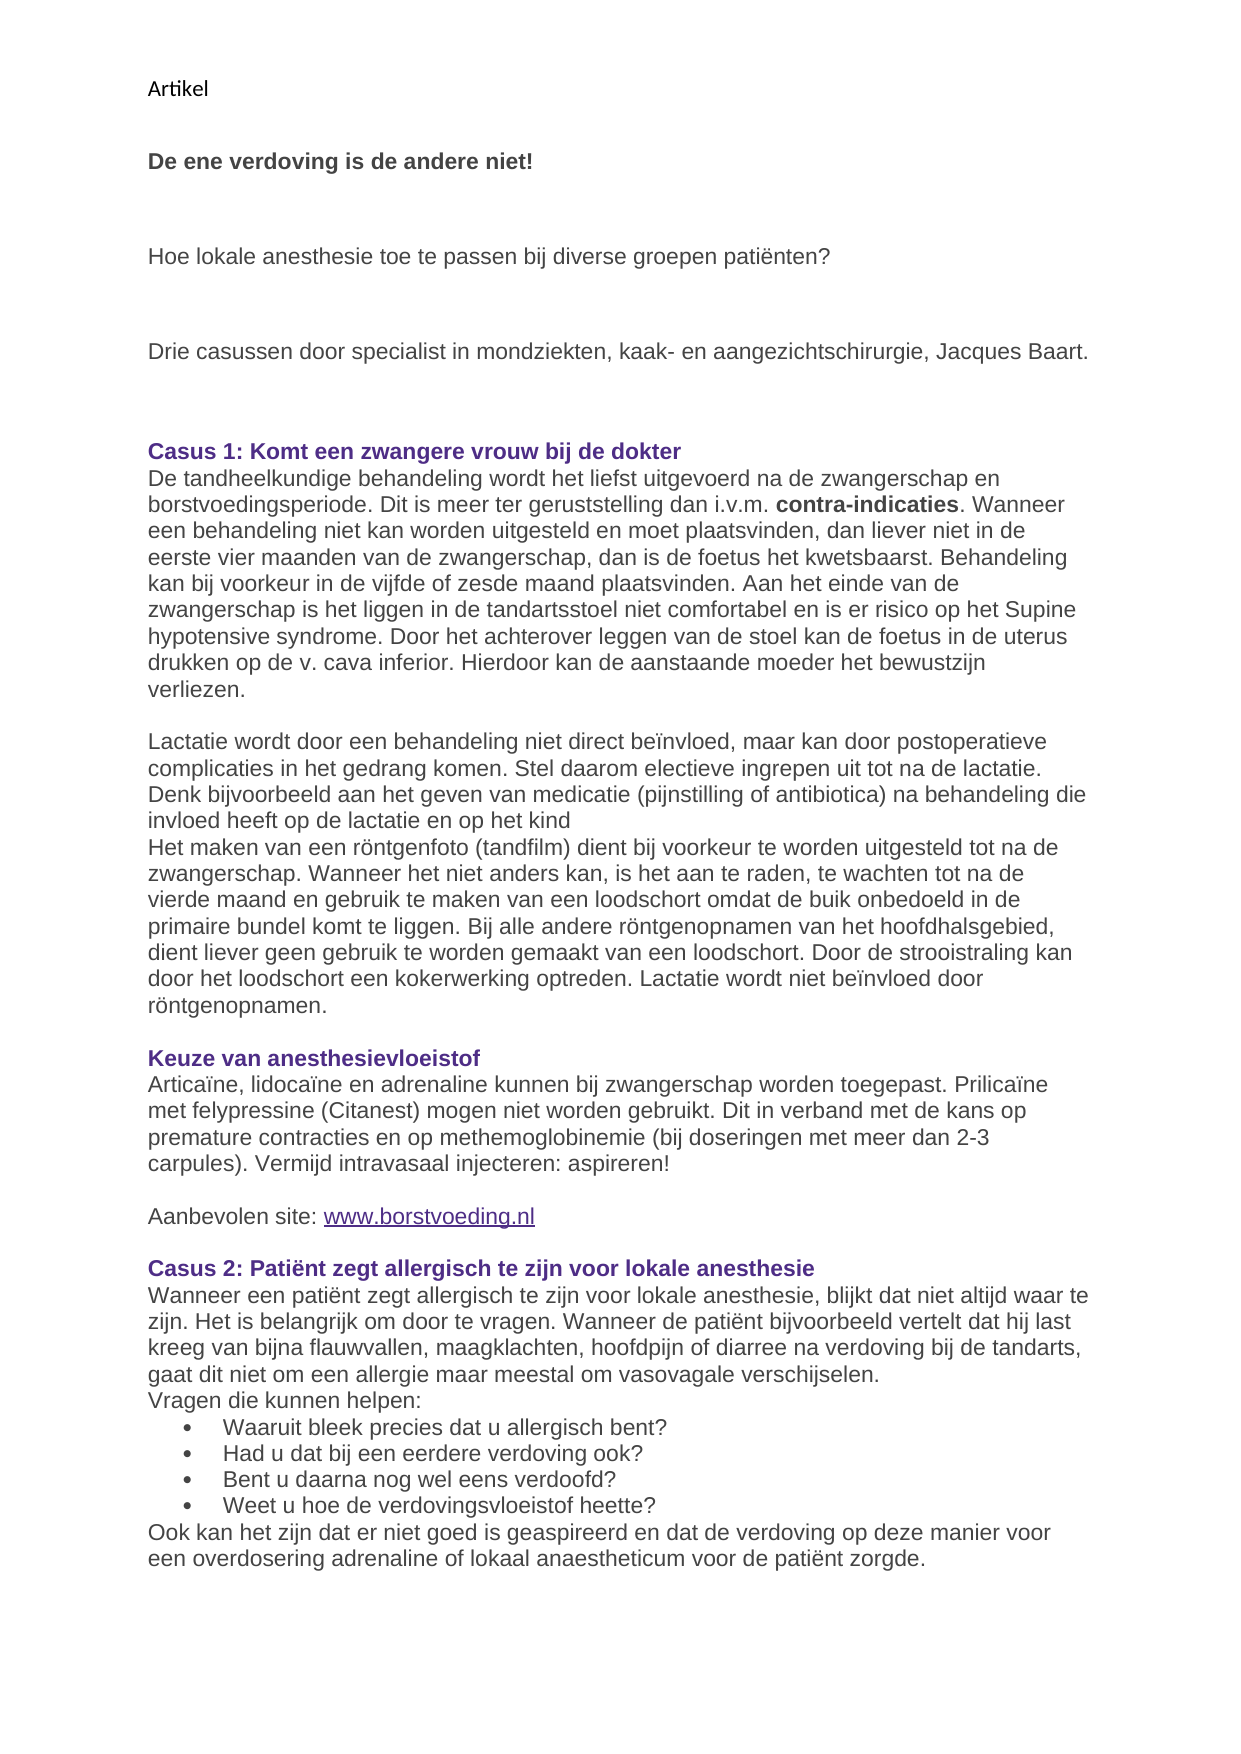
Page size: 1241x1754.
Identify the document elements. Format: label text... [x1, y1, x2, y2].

list Bent u daarna nog wel eens verdoofd? [183, 1466, 1093, 1492]
text Drie casussen door specialist in mondziekten, kaak- en aangezichtschirurgie, Jacques Baart. [148, 338, 1093, 364]
list Waaruit bleek precies dat u allergisch bent? [183, 1413, 1093, 1440]
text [148, 1519, 1093, 1598]
list Had u dat bij een eerdere verdoving ook? [183, 1440, 1093, 1466]
list Weet u hoe de verdovingsvloeistof heette? [183, 1492, 1093, 1519]
text Hoe lokale anesthesie toe te passen bij diverse groepen patiënten? [148, 243, 1093, 269]
text De ene verdoving is de andere niet! [148, 148, 1093, 174]
text Casus 1: Komt een zwangere vrouw bij de dokter De tandheelkundige behandeling wordt het liefst uitgevoerd na de zwangerschap en borstvoedingsperiode. Dit is meer ter geruststelling dan i.v.m. contra-indicaties. Wanneer een behandeling niet kan worden uitgesteld en moet plaatsvinden, dan liever niet in de eerste vier maanden van de zwangerschap, dan is de foetus het kwetsbaarst. Behandeling kan bij voorkeur in de vijfde of zesde maand plaatsvinden. Aan het einde van de zwangerschap is het liggen in de tandartsstoel niet comfortabel en is er risico op het Supine hypotensive syndrome. Door het achterover leggen van de stoel kan de foetus in de uterus drukken op de v. cava inferior. Hierdoor kan de aanstaande moeder het bewustzijn verliezen. Lactatie wordt door een behandeling niet direct beïnvloed, maar kan door postoperatieve complicaties in het gedrang komen. Stel daarom electieve ingrepen uit tot na de lactatie. Denk bijvoorbeeld aan het geven van medicatie (pijnstilling of antibiotica) na behandeling die invloed heeft op de lactatie en op het kind Het maken van een röntgenfoto (tandfilm) dient bij voorkeur te worden uitgesteld tot na de zwangerschap. Wanneer het niet anders kan, is het aan te raden, te wachten tot na de vierde maand en gebruik te maken van een loodschort omdat de buik onbedoeld in de primaire bundel komt te liggen. Bij alle andere röntgenopnamen van het hoofdhalsgebied, dient liever geen gebruik te worden gemaakt van een loodschort. Door de strooistraling kan door het loodschort een kokerwerking optreden. Lactatie wordt niet beïnvloed door röntgenopnamen. Keuze van anesthesievloeistof Articaïne, lidocaïne en adrenaline kunnen bij zwangerschap worden toegepast. Prilicaïne met felypressine (Citanest) mogen niet worden gebruikt. Dit in verband met de kans op premature contracties en op methemoglobinemie (bij doseringen met meer dan 2-3 carpules). Vermijd intravasaal injecteren: aspireren! Aanbevolen site: www.borstvoeding.nl Casus 2: Patiënt zegt allergisch te zijn voor lokale anesthesie Wanneer een patiënt zegt allergisch te zijn voor lokale anesthesie, blijkt dat niet altijd waar te zijn. Het is belangrijk om door te vragen. Wanneer de patiënt bijvoorbeeld vertelt dat hij last kreeg van bijna flauwvallen, maagklachten, hoofdpijn of diarree na verdoving bij de tandarts, gaat dit niet om een allergie maar meestal om vasovagale verschijselen. Vragen die kunnen helpen: [148, 386, 1093, 1413]
